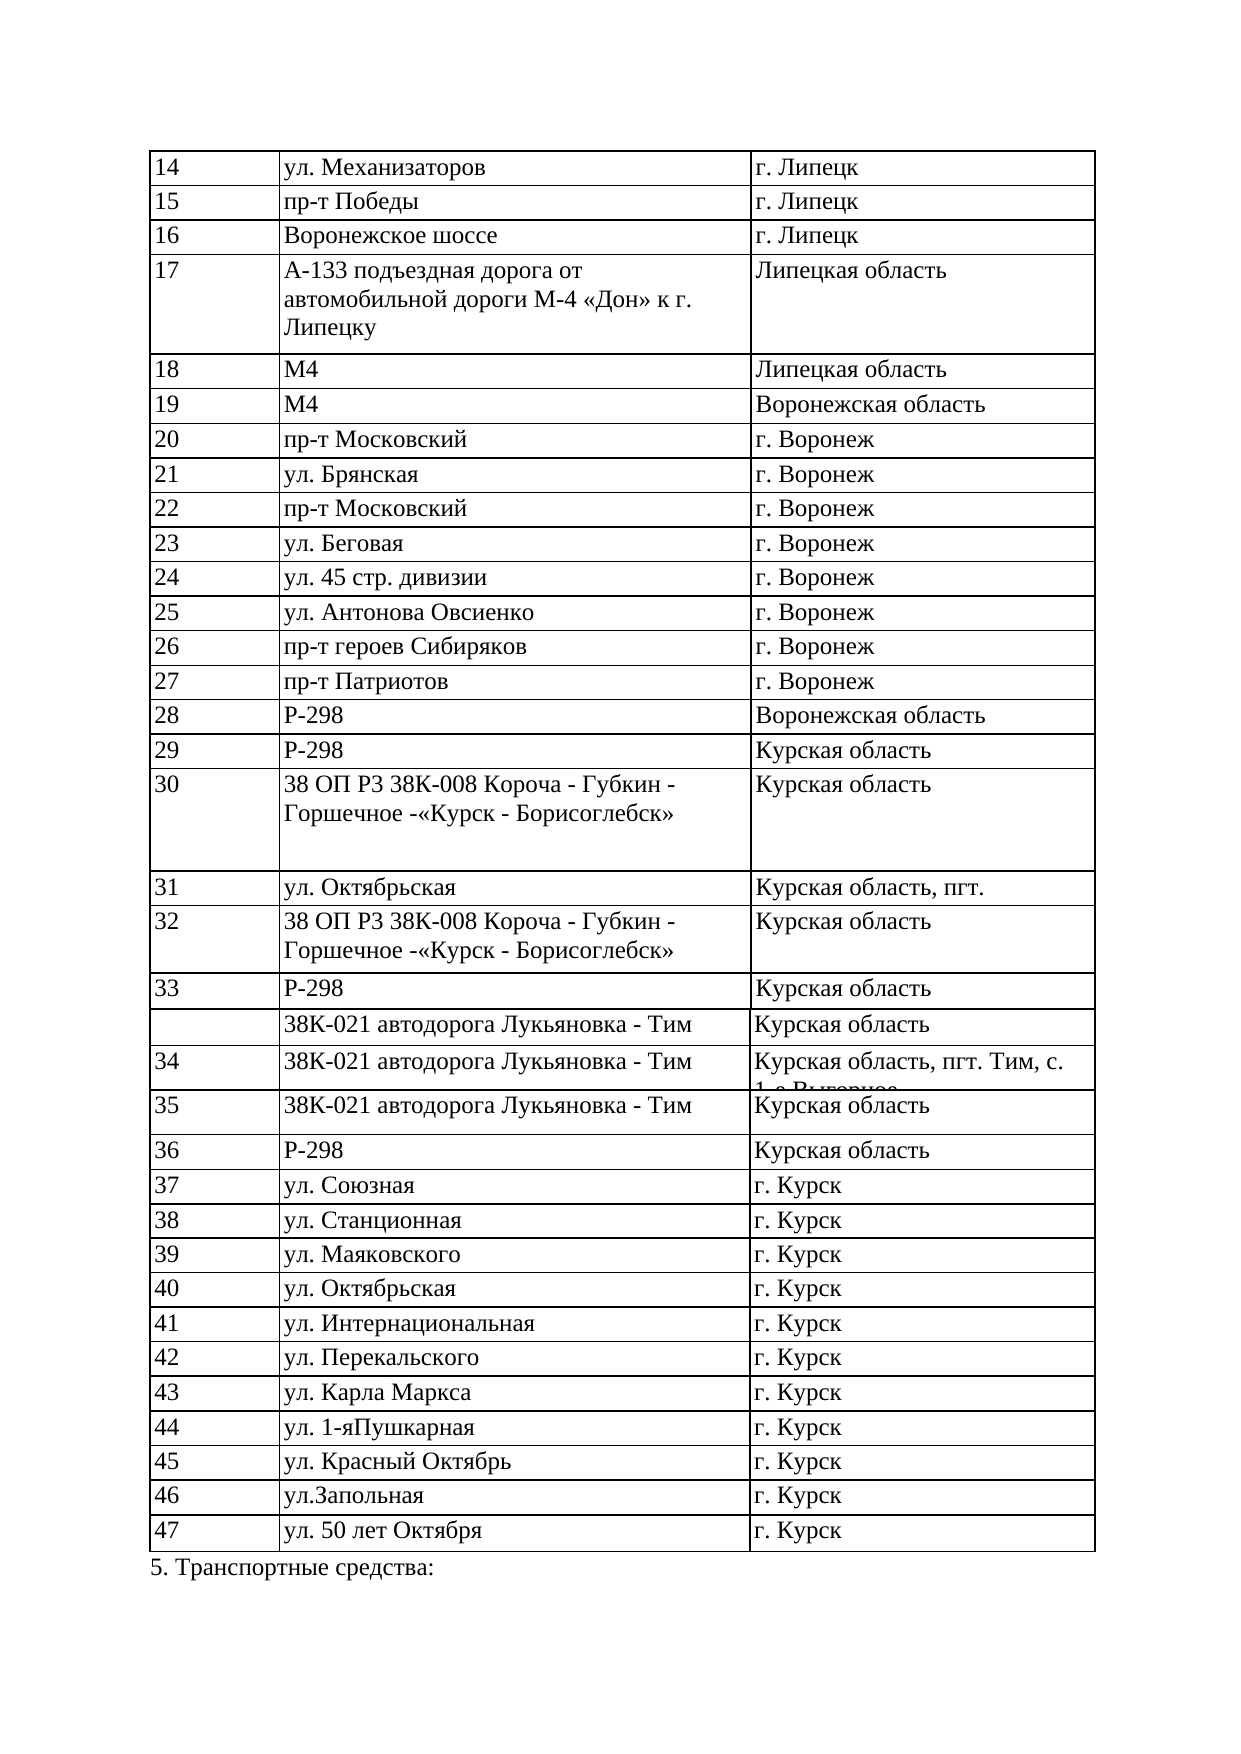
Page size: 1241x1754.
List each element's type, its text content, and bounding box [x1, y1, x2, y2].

table_cell 43 [151, 1377, 279, 1410]
table_cell Р-298 [280, 974, 750, 1008]
table_cell пр-т Патриотов [280, 666, 750, 699]
table_cell 24 [151, 562, 279, 595]
table_cell 35 [151, 1091, 279, 1134]
table_cell г. Липецк [752, 186, 1094, 219]
table_cell г. Курск [751, 1412, 1094, 1444]
table_cell ул. 45 стр. дивизии [280, 562, 750, 595]
table_cell 39 [151, 1239, 279, 1272]
table_cell г. Курск [751, 1273, 1094, 1306]
table_cell М4 [280, 389, 750, 422]
table_cell ул. Октябрьская [280, 872, 750, 904]
table_cell 38 ОП Р3 38К-008 Короча - Губкин - Горшечное -«Курск - Борисоглебск» [280, 906, 750, 972]
table_cell 38К-021 автодорога Лукьяновка - Тим [280, 1091, 749, 1134]
table_cell 46 [151, 1481, 279, 1514]
table_cell Курская область [752, 974, 1094, 1008]
table_cell Воронежская область [752, 389, 1094, 422]
table_cell 38К-021 автодорога Лукьяновка - Тим [280, 1046, 749, 1089]
table_cell Р-298 [280, 700, 750, 733]
table_cell Курская область [751, 1091, 1094, 1134]
table_cell 38 [151, 1205, 279, 1237]
table_cell ул. Антонова Овсиенко [280, 597, 750, 630]
table_cell г. Курск [751, 1481, 1094, 1514]
table_cell 31 [151, 872, 279, 904]
table_cell г. Курск [751, 1446, 1094, 1479]
table_cell г. Курск [751, 1308, 1094, 1341]
table_cell М4 [280, 355, 750, 387]
table_cell ул. Станционная [280, 1205, 749, 1237]
table_cell 44 [151, 1412, 279, 1444]
table_cell г. Курск [751, 1205, 1094, 1237]
table_cell 30 [151, 769, 279, 870]
table_cell ул. Перекальского [280, 1342, 749, 1375]
table_cell 26 [151, 631, 279, 664]
table_cell Липецкая область [752, 255, 1094, 353]
table_cell г. Курск [751, 1170, 1094, 1203]
table_cell г. Воронеж [752, 631, 1094, 664]
table_cell [151, 1010, 279, 1044]
table_cell Воронежская область [752, 700, 1094, 733]
table_cell пр-т Московский [280, 424, 750, 457]
table_cell 25 [151, 597, 279, 630]
table_cell ул. Беговая [280, 528, 750, 561]
table_cell 42 [151, 1342, 279, 1375]
table_cell 45 [151, 1446, 279, 1479]
table_cell 47 [151, 1516, 279, 1551]
table_cell Курская область [752, 906, 1094, 972]
table_cell пр-т Московский [280, 493, 750, 526]
table_cell пр-т Победы [280, 186, 750, 219]
table_cell 29 [151, 735, 279, 768]
table_cell 40 [151, 1273, 279, 1306]
table_cell 18 [151, 355, 279, 387]
table_cell ул. Маяковского [280, 1239, 749, 1272]
table_cell 38 ОП Р3 38К-008 Короча - Губкин - Горшечное -«Курск - Борисоглебск» [280, 769, 750, 870]
table_cell г. Курск [751, 1516, 1094, 1551]
table_cell г. Воронеж [752, 528, 1094, 561]
table_cell 41 [151, 1308, 279, 1341]
table_cell Липецкая область [752, 355, 1094, 387]
table_cell 22 [151, 493, 279, 526]
table_cell пр-т героев Сибиряков [280, 631, 750, 664]
table_cell ул. 1-яПушкарная [280, 1412, 749, 1444]
table_cell 37 [151, 1170, 279, 1203]
table_cell 20 [151, 424, 279, 457]
table_cell г. Воронеж [752, 597, 1094, 630]
table_cell 17 [151, 255, 279, 353]
table_cell г. Воронеж [752, 459, 1094, 492]
table_cell А-133 подъездная дорога от автомобильной дороги М-4 «Дон» к г. Липецку [280, 255, 750, 353]
table_cell 14 [151, 152, 279, 184]
table_cell 23 [151, 528, 279, 561]
text 5. Транспортные средства: [150, 1552, 1090, 1581]
table_cell ул. Красный Октябрь [280, 1446, 749, 1479]
table_cell г. Курск [751, 1377, 1094, 1410]
table_cell Курская область [751, 1010, 1094, 1044]
table_cell Курская область, пгт. Тим, с. 1-е Выгорное [751, 1046, 1094, 1089]
table_cell ул. Механизаторов [280, 152, 750, 184]
table_cell 27 [151, 666, 279, 699]
table_cell 15 [151, 186, 279, 219]
table_cell 19 [151, 389, 279, 422]
table_cell г. Курск [751, 1239, 1094, 1272]
table_cell 34 [151, 1046, 279, 1089]
table_cell г. Воронеж [752, 493, 1094, 526]
table_cell Курская область [751, 1135, 1094, 1169]
table_cell ул. Карла Маркса [280, 1377, 749, 1410]
table_cell 32 [151, 906, 279, 972]
table_cell ул. Брянская [280, 459, 750, 492]
table_cell 33 [151, 974, 279, 1008]
table_cell Р-298 [280, 735, 750, 768]
table_cell 21 [151, 459, 279, 492]
table_cell Курская область [752, 769, 1094, 870]
table_cell ул. 50 лет Октября [280, 1516, 749, 1551]
table_cell Р-298 [280, 1135, 749, 1169]
table_cell ул. Союзная [280, 1170, 749, 1203]
table_cell Воронежское шоссе [280, 221, 750, 253]
table_cell ул. Интернациональная [280, 1308, 749, 1341]
table_cell г. Курск [751, 1342, 1094, 1375]
table_cell г. Воронеж [752, 562, 1094, 595]
table_cell г. Воронеж [752, 666, 1094, 699]
table_cell Курская область [752, 735, 1094, 768]
table_cell 38К-021 автодорога Лукьяновка - Тим [280, 1010, 749, 1044]
table_cell Курская область, пгт. Горшечное [752, 872, 1094, 904]
table_cell 36 [151, 1135, 279, 1169]
table_cell ул.Запольная [280, 1481, 749, 1514]
table_cell г. Липецк [752, 221, 1094, 253]
table_cell 16 [151, 221, 279, 253]
table_cell ул. Октябрьская [280, 1273, 749, 1306]
table_cell г. Липецк [752, 152, 1094, 184]
table_cell 28 [151, 700, 279, 733]
table_cell г. Воронеж [752, 424, 1094, 457]
